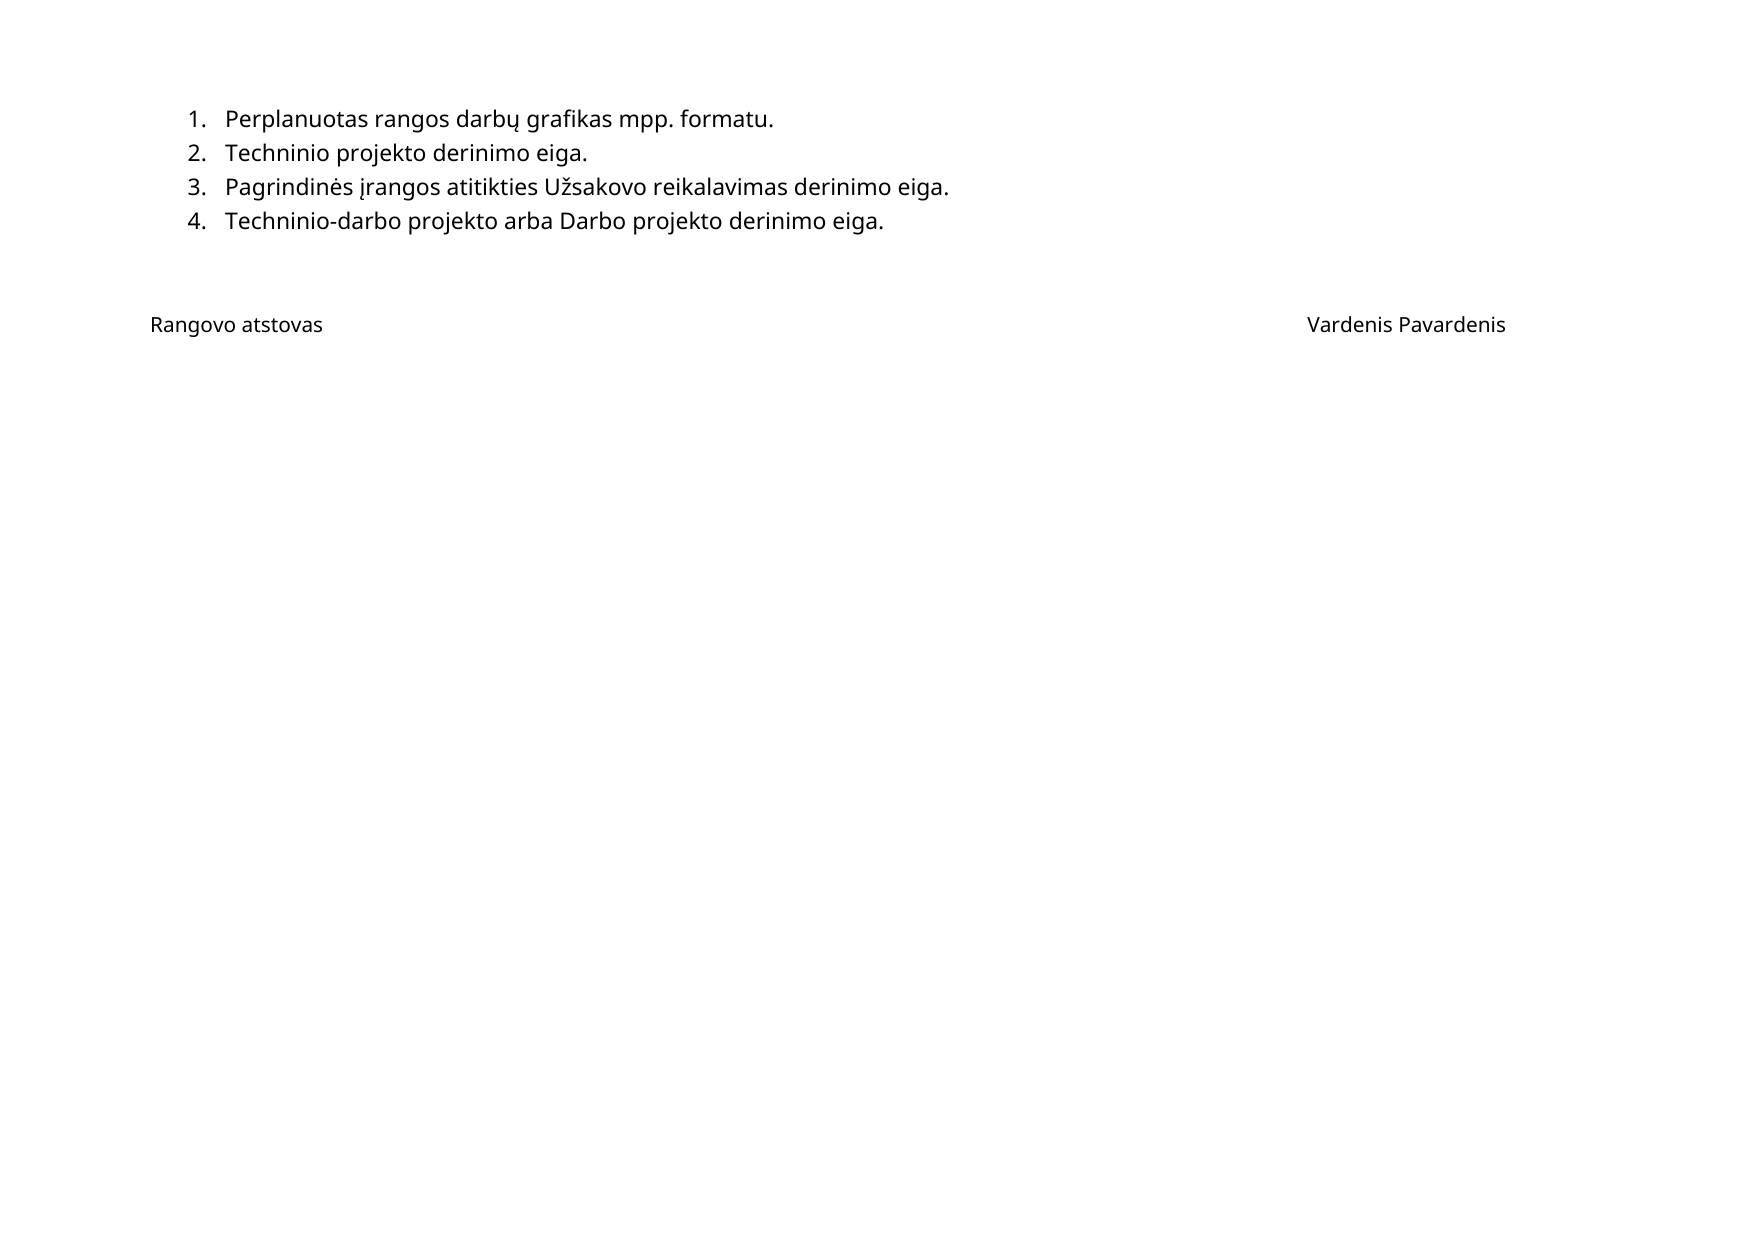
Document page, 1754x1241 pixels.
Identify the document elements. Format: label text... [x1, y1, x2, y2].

list Techninio projekto derinimo eiga. [187, 137, 1710, 168]
list Perplanuotas rangos darbų grafikas mpp. formatu. [187, 103, 1710, 135]
text Rangovo atstovas Vardenis Pavardenis [150, 310, 1710, 338]
list Pagrindinės įrangos atitikties Užsakovo reikalavimas derinimo eiga. [187, 171, 1710, 202]
list Techninio-darbo projekto arba Darbo projekto derinimo eiga. [187, 205, 1710, 236]
